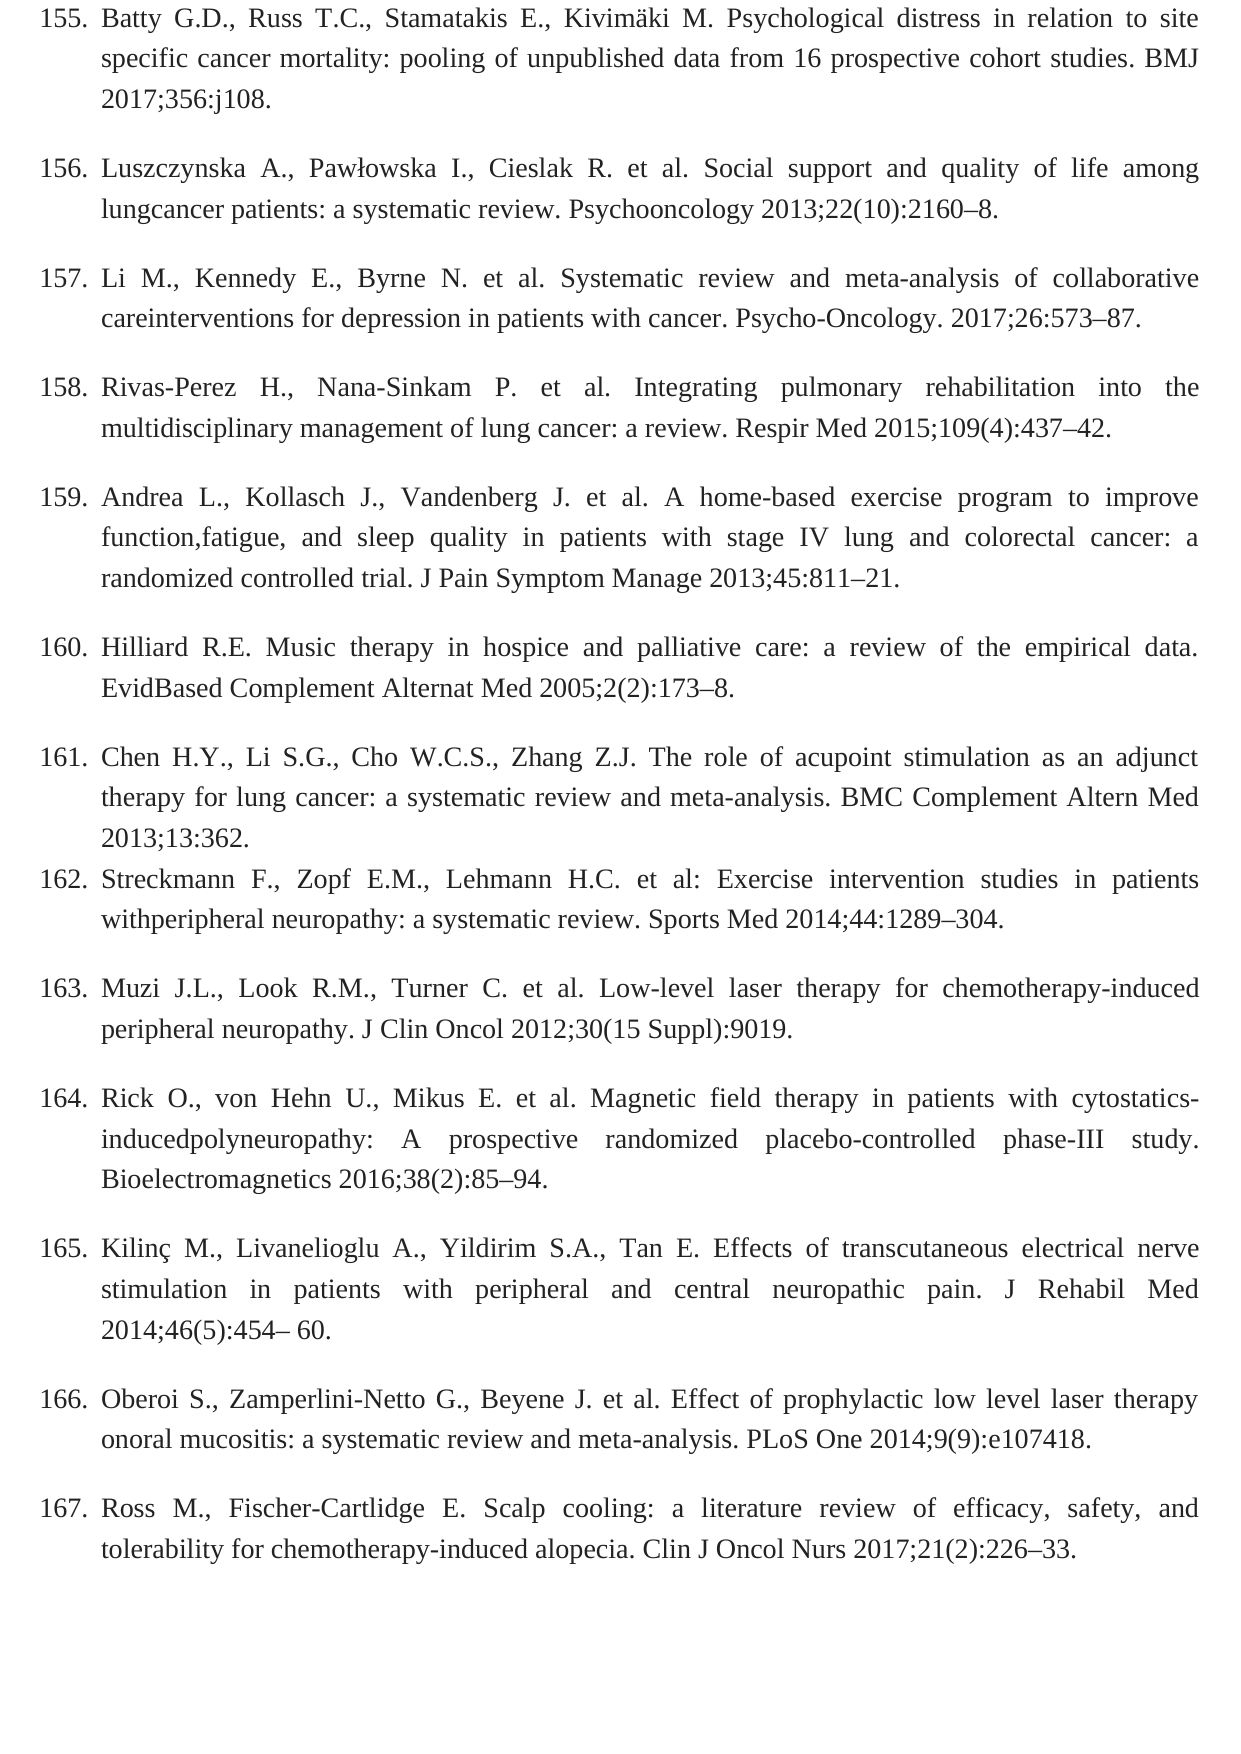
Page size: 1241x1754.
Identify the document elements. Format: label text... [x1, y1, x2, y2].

list Kilinç M., Livanelioglu A., Yildirim S.A., Tan E. Effects of transcutaneous electrical nerve stimulation in patients with peripheral and central neuropathic pain. J Rehabil Med 2014;46(5):454– 60. [39, 1231, 1201, 1345]
list Oberoi S., Zamperlini-Netto G., Beyene J. et al. Effect of prophylactic low level laser therapy onoral mucositis: a systematic review and meta-analysis. PLoS One 2014;9(9):e107418. [39, 1382, 1201, 1455]
list Andrea L., Kollasch J., Vandenberg J. et al. A home-based exercise program to improve function,fatigue, and sleep quality in patients with stage IV lung and colorectal cancer: a randomized controlled trial. J Pain Symptom Manage 2013;45:811–21. [39, 480, 1201, 594]
list Muzi J.L., Look R.M., Turner C. et al. Low-level laser therapy for chemotherapy-induced peripheral neuropathy. J Clin Oncol 2012;30(15 Suppl):9019. [39, 971, 1201, 1044]
list Luszczynska A., Pawłowska I., Cieslak R. et al. Social support and quality of life among lungcancer patients: a systematic review. Psychooncology 2013;22(10):2160–8. [39, 151, 1201, 224]
list Chen H.Y., Li S.G., Cho W.C.S., Zhang Z.J. The role of acupoint stimulation as an adjunct therapy for lung cancer: a systematic review and meta-analysis. BMC Complement Altern Med 2013;13:362. [39, 740, 1201, 853]
list Li M., Kennedy E., Byrne N. et al. Systematic review and meta-analysis of collaborative careinterventions for depression in patients with cancer. Psycho-Oncology. 2017;26:573–87. [39, 261, 1201, 334]
list Streckmann F., Zopf E.M., Lehmann H.C. et al: Exercise intervention studies in patients withperipheral neuropathy: a systematic review. Sports Med 2014;44:1289–304. [39, 862, 1201, 935]
list Rivas-Perez H., Nana-Sinkam P. et al. Integrating pulmonary rehabilitation into the multidisciplinary management of lung cancer: a review. Respir Med 2015;109(4):437–42. [39, 370, 1201, 443]
list Ross M., Fischer-Cartlidge E. Scalp cooling: a literature review of efficacy, safety, and tolerability for chemotherapy-induced alopecia. Clin J Oncol Nurs 2017;21(2):226–33. [39, 1491, 1201, 1564]
list Batty G.D., Russ T.C., Stamatakis E., Kivimäki M. Psychological distress in relation to site specific cancer mortality: pooling of unpublished data from 16 prospective cohort studies. BMJ 2017;356:j108. [39, 1, 1201, 114]
list Hilliard R.E. Music therapy in hospice and palliative care: a review of the empirical data. EvidBased Complement Alternat Med 2005;2(2):173–8. [39, 630, 1201, 703]
list Rick O., von Hehn U., Mikus E. et al. Magnetic field therapy in patients with cytostatics-inducedpolyneuropathy: A prospective randomized placebo-controlled phase-III study. Bioelectromagnetics 2016;38(2):85–94. [39, 1081, 1201, 1195]
